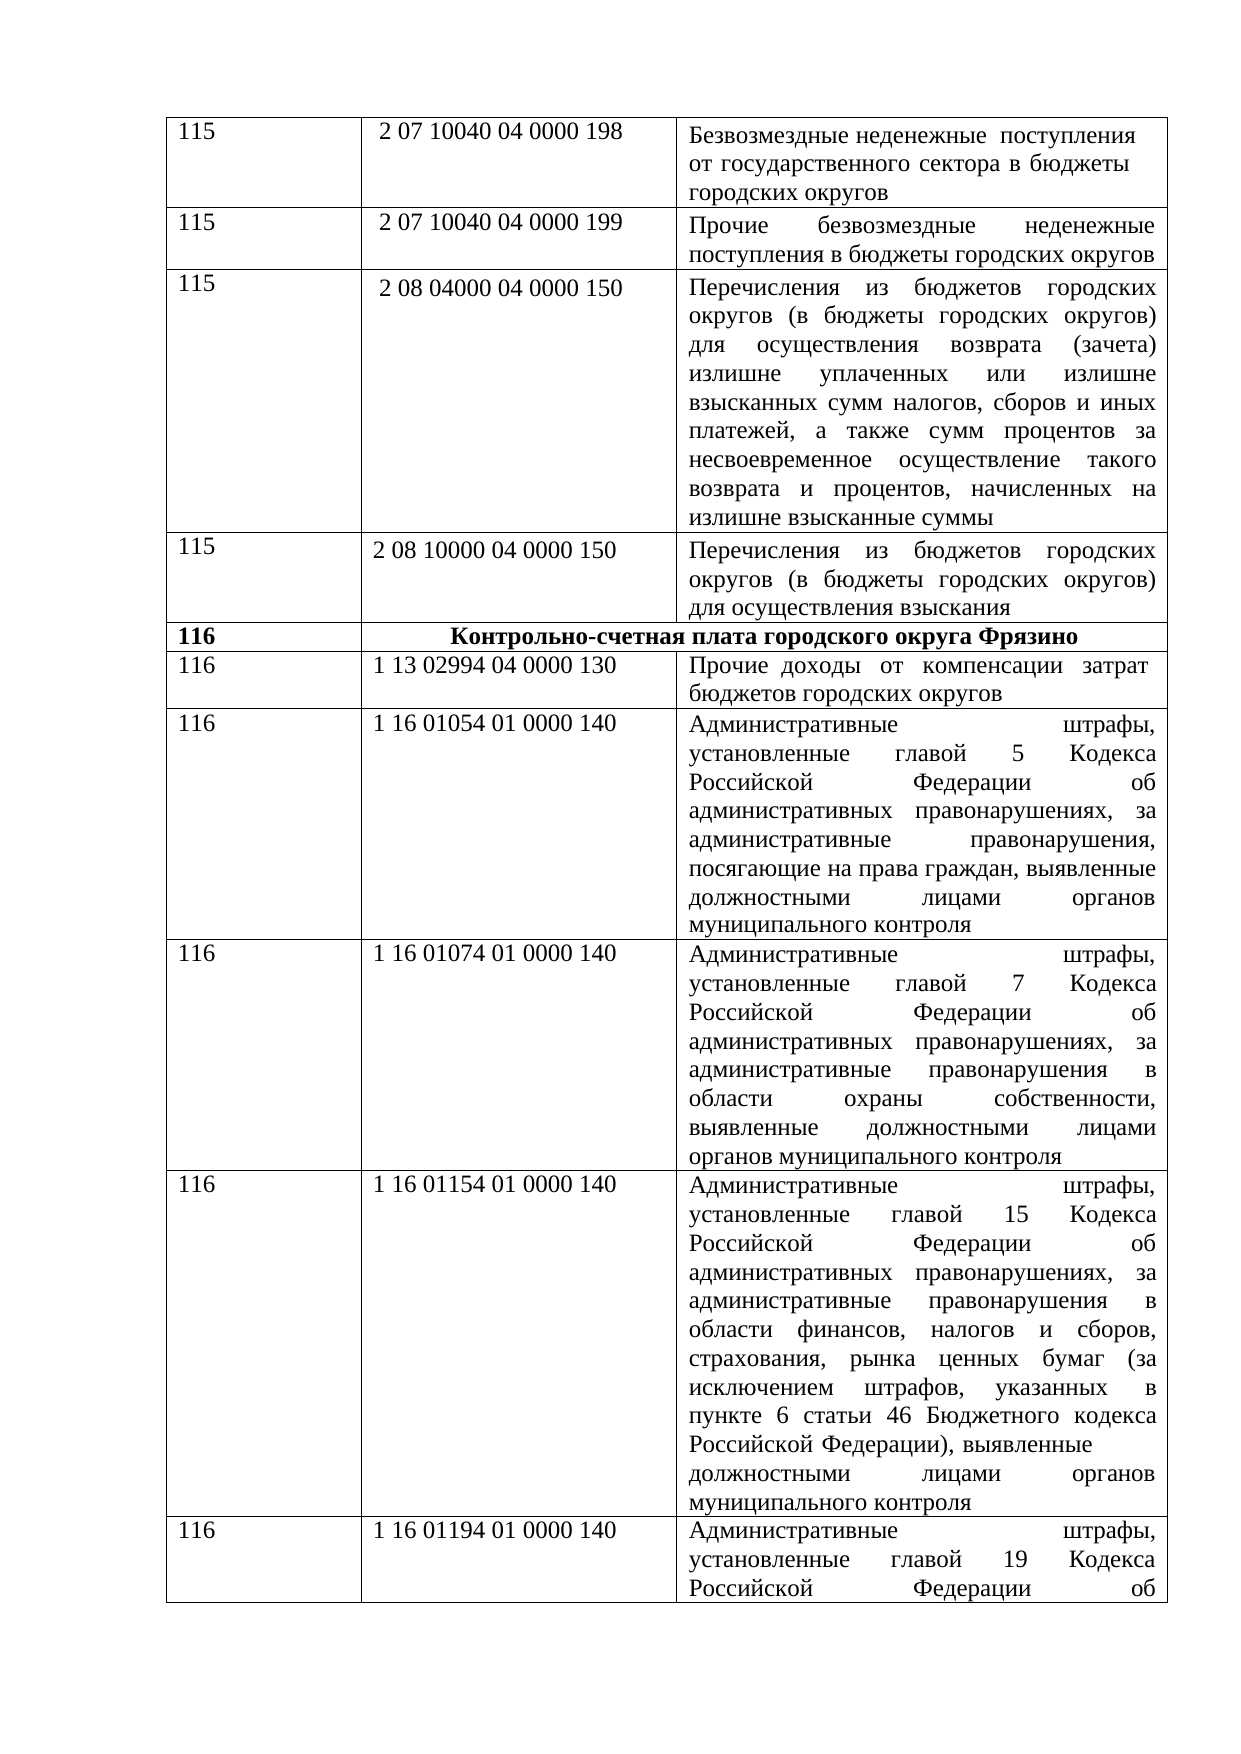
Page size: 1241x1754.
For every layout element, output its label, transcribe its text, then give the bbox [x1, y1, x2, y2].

table_header Безвозмездные неденежные поступления от государственного сектора в бюджеты городских округов [677, 118, 1167, 207]
table_cell Прочие доходы от компенсации затрат бюджетов городских округов [677, 652, 1167, 708]
table_cell 115 [167, 270, 361, 532]
table_cell 1 16 01074 01 0000 140 [362, 940, 676, 1169]
table_cell Административные штрафы, установленные главой 19 Кодекса Российской Федерации об [677, 1517, 1167, 1602]
table_cell 115 [167, 208, 361, 269]
table_header 2 07 10040 04 0000 198 [362, 118, 676, 207]
table_cell 116 [167, 623, 361, 651]
table_cell Административные штрафы, установленные главой 7 Кодекса Российской Федерации об административных правонарушениях, за административные правонарушения в области охраны собственности, выявленные должностными лицами органов муниципального контроля [677, 940, 1167, 1169]
table_header 115 [167, 118, 361, 207]
table_cell Контрольно-счетная плата городского округа Фрязино [362, 623, 1167, 651]
table_cell 116 [167, 1171, 361, 1516]
table_cell 2 08 04000 04 0000 150 [362, 270, 676, 532]
table_cell 1 16 01194 01 0000 140 [362, 1517, 676, 1602]
table_cell 1 16 01054 01 0000 140 [362, 709, 676, 938]
table_cell 116 [167, 652, 361, 708]
table_cell Перечисления из бюджетов городских округов (в бюджеты городских округов) для осуществления взыскания [677, 533, 1167, 622]
table_cell Административные штрафы, установленные главой 15 Кодекса Российской Федерации об административных правонарушениях, за административные правонарушения в области финансов, налогов и сборов, страхования, рынка ценных бумаг (за исключением штрафов, указанных в пункте 6 статьи 46 Бюджетного кодекса Российской Федерации), выявленные должностными лицами органов муниципального контроля [677, 1171, 1167, 1516]
table_cell 2 08 10000 04 0000 150 [362, 533, 676, 622]
table_cell 116 [167, 940, 361, 1169]
table_cell Административные штрафы, установленные главой 5 Кодекса Российской Федерации об административных правонарушениях, за административные правонарушения, посягающие на права граждан, выявленные должностными лицами органов муниципального контроля [677, 709, 1167, 938]
table_cell 2 07 10040 04 0000 199 [362, 208, 676, 269]
table_cell 1 13 02994 04 0000 130 [362, 652, 676, 708]
table_cell 116 [167, 709, 361, 938]
table_cell Перечисления из бюджетов городских округов (в бюджеты городских округов) для осуществления возврата (зачета) излишне уплаченных или излишне взысканных сумм налогов, сборов и иных платежей, а также сумм процентов за несвоевременное осуществление такого возврата и процентов, начисленных на излишне взысканные суммы [677, 270, 1167, 532]
table_cell 115 [167, 533, 361, 622]
table_cell Прочие безвозмездные неденежные поступления в бюджеты городских округов [677, 208, 1167, 269]
table_cell 116 [167, 1517, 361, 1602]
table_cell 1 16 01154 01 0000 140 [362, 1171, 676, 1516]
